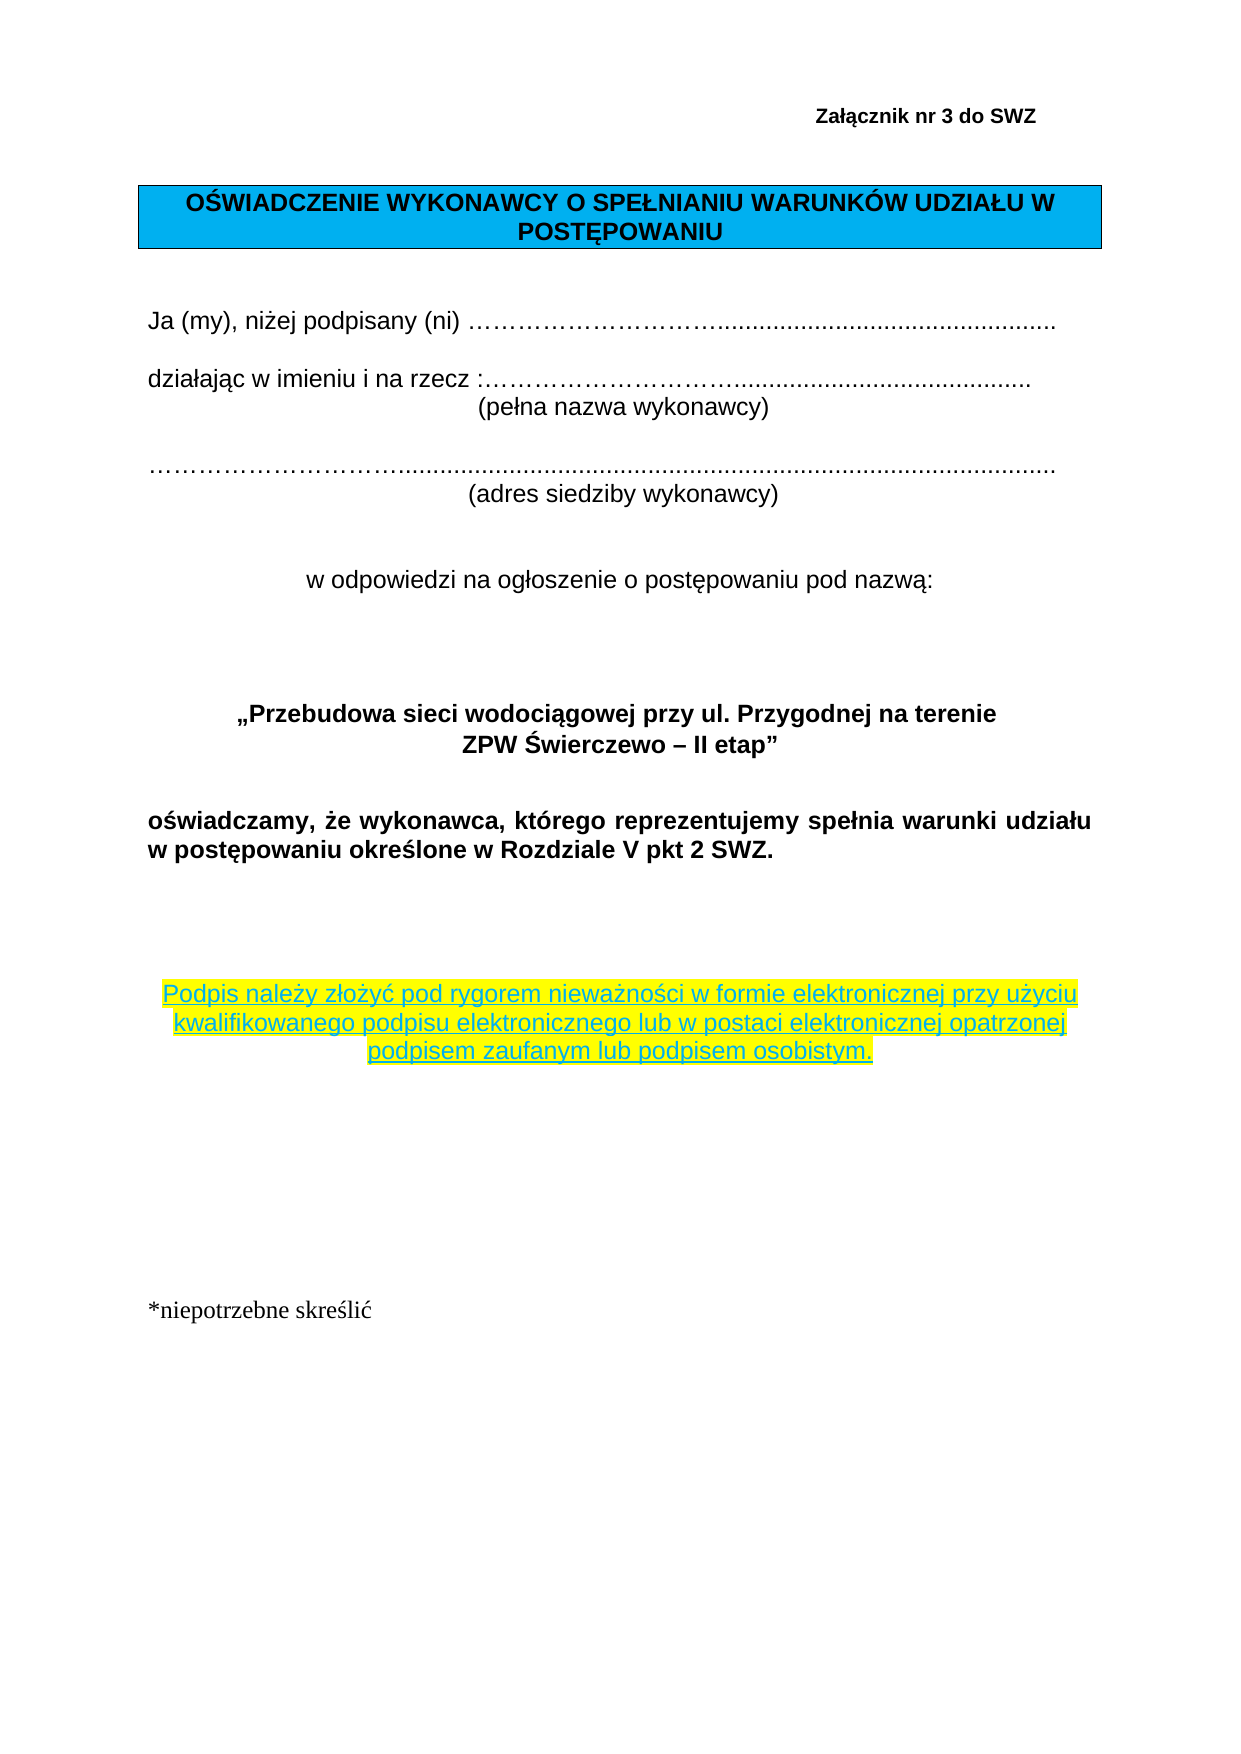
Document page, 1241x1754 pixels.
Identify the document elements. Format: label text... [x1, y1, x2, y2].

text działając w imieniu i na rzecz :…………………………........................................... [148, 364, 1093, 392]
text *niepotrzebne skreślić [148, 1295, 1093, 1324]
text Podpis należy złożyć pod rygorem nieważności w formie elektronicznej przy użyciu kwalifikowanego podpisu elektronicznego lub w postaci elektronicznej opatrzonej podpisem zaufanym lub podpisem osobistym. [873, 979, 1093, 1065]
text OŚWIADCZENIE WYKONAWCY O SPEŁNIANIU WARUNKÓW UDZIAŁU W POSTĘPOWANIU [139, 186, 1101, 248]
text „Przebudowa sieci wodociągowej przy ul. Przygodnej na terenie ZPW Świerczewo – II etap” [148, 699, 1093, 759]
text Podpis należy złożyć pod rygorem nieważności w formie elektronicznej przy użyciu kwalifikowanego podpisu elektronicznego lub w postaci elektronicznej opatrzonej podpisem zaufanym lub podpisem osobistym. [148, 979, 367, 1065]
text w odpowiedzi na ogłoszenie o postępowaniu pod nazwą: [148, 565, 1093, 594]
text Załącznik nr 3 do SWZ [148, 103, 1093, 127]
text oświadczamy, że wykonawca, którego reprezentujemy spełnia warunki udziału w postępowaniu określone w Rozdziale V pkt 2 SWZ. [148, 806, 1093, 864]
text …………………………............................................................................................... [148, 450, 1093, 479]
text (adres siedziby wykonawcy) [148, 479, 1093, 507]
text Ja (my), niżej podpisany (ni) …………………………................................................. [148, 306, 1093, 335]
text (pełna nazwa wykonawcy) [148, 392, 1093, 421]
